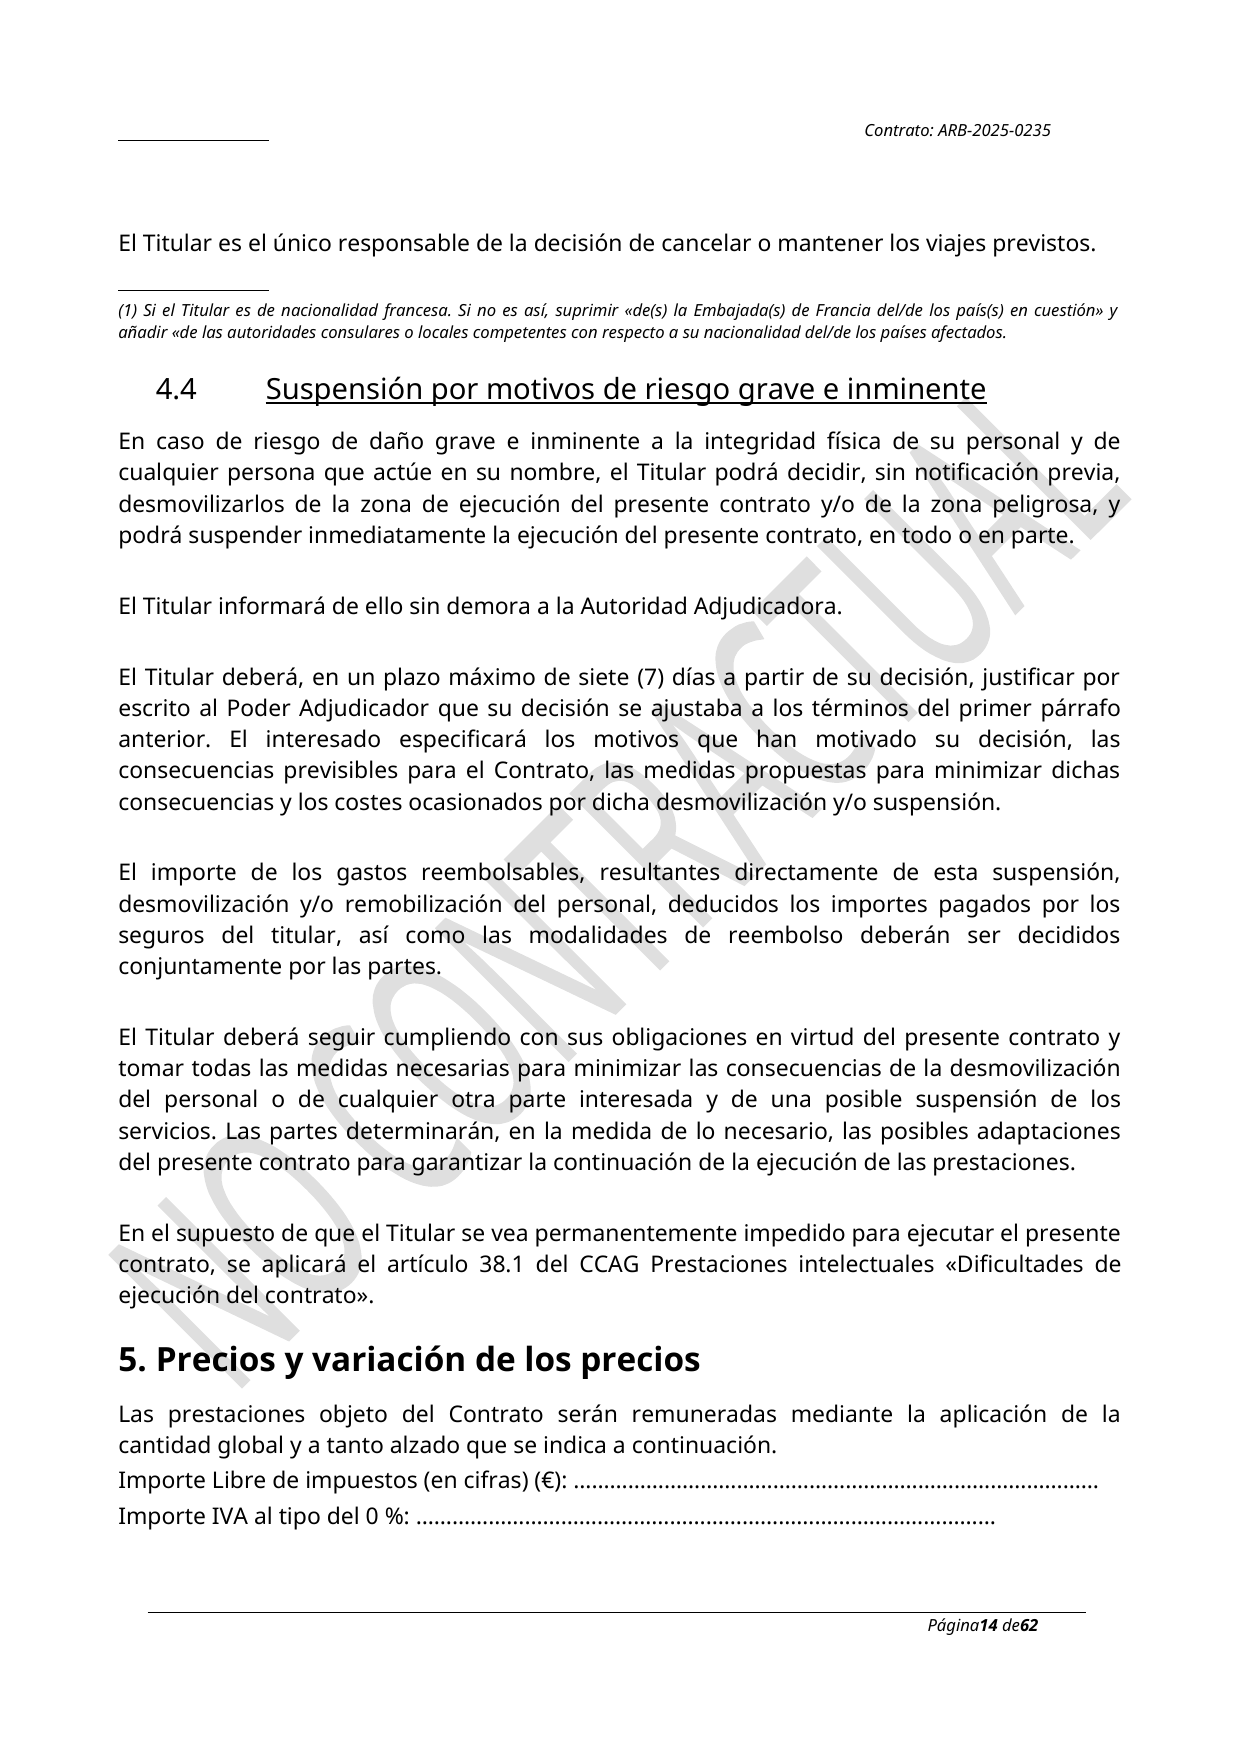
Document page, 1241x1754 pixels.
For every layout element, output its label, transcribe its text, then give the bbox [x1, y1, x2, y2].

text El Titular informará de ello sin demora a la Autoridad Adjudicadora. [118, 589, 1122, 621]
text El Titular deberá, en un plazo máximo de siete (7) días a partir de su decisión, justificar por escrito al Poder Adjudicador que su decisión se ajustaba a los términos del primer párrafo anterior. El interesado especificará los motivos que han motivado su decisión, las consecuencias previsibles para el Contrato, las medidas propuestas para minimizar dichas consecuencias y los costes ocasionados por dicha desmovilización y/o suspensión. [118, 660, 1122, 817]
text El Titular deberá seguir cumpliendo con sus obligaciones en virtud del presente contrato y tomar todas las medidas necesarias para minimizar las consecuencias de la desmovilización del personal o de cualquier otra parte interesada y de una posible suspensión de los servicios. Las partes determinarán, en la medida de lo necesario, las posibles adaptaciones del presente contrato para garantizar la continuación de la ejecución de las prestaciones. [118, 1021, 1122, 1177]
text Precios y variación de los precios [118, 1335, 1122, 1381]
text El Titular es el único responsable de la decisión de cancelar o mantener los viajes previstos. [118, 227, 1122, 259]
text En caso de riesgo de daño grave e inminente a la integridad física de su personal y de cualquier persona que actúe en su nombre, el Titular podrá decidir, sin notificación previa, desmovilizarlos de la zona de ejecución del presente contrato y/o de la zona peligrosa, y podrá suspender inmediatamente la ejecución del presente contrato, en todo o en parte. [118, 425, 1122, 550]
text En el supuesto de que el Titular se vea permanentemente impedido para ejecutar el presente contrato, se aplicará el artículo 38.1 del CCAG Prestaciones intelectuales «Dificultades de ejecución del contrato». [118, 1217, 1122, 1310]
text Suspensión por motivos de riesgo grave e inminente [156, 369, 1122, 408]
text (1) Si el Titular es de nacionalidad francesa. Si no es así, suprimir «de(s) la Embajada(s) de Francia del/de los país(s) en cuestión» y añadir «de las autoridades consulares o locales competentes con respecto a su nacionalidad del/de los países afectados. [118, 298, 1122, 344]
text Las prestaciones objeto del Contrato serán remuneradas mediante la aplicación de la cantidad global y a tanto alzado que se indica a continuación. [118, 1397, 1122, 1460]
text Importe Libre de impuestos (en cifras) (€): …………………………………………………………………………… [118, 1464, 1122, 1495]
text Importe IVA al tipo del 0 %: …………………………………………………………………………………… [118, 1499, 1122, 1531]
text El importe de los gastos reembolsables, resultantes directamente de esta suspensión, desmovilización y/o remobilización del personal, deducidos los importes pagados por los seguros del titular, así como las modalidades de reembolso deberán ser decididos conjuntamente por las partes. [118, 856, 1122, 981]
